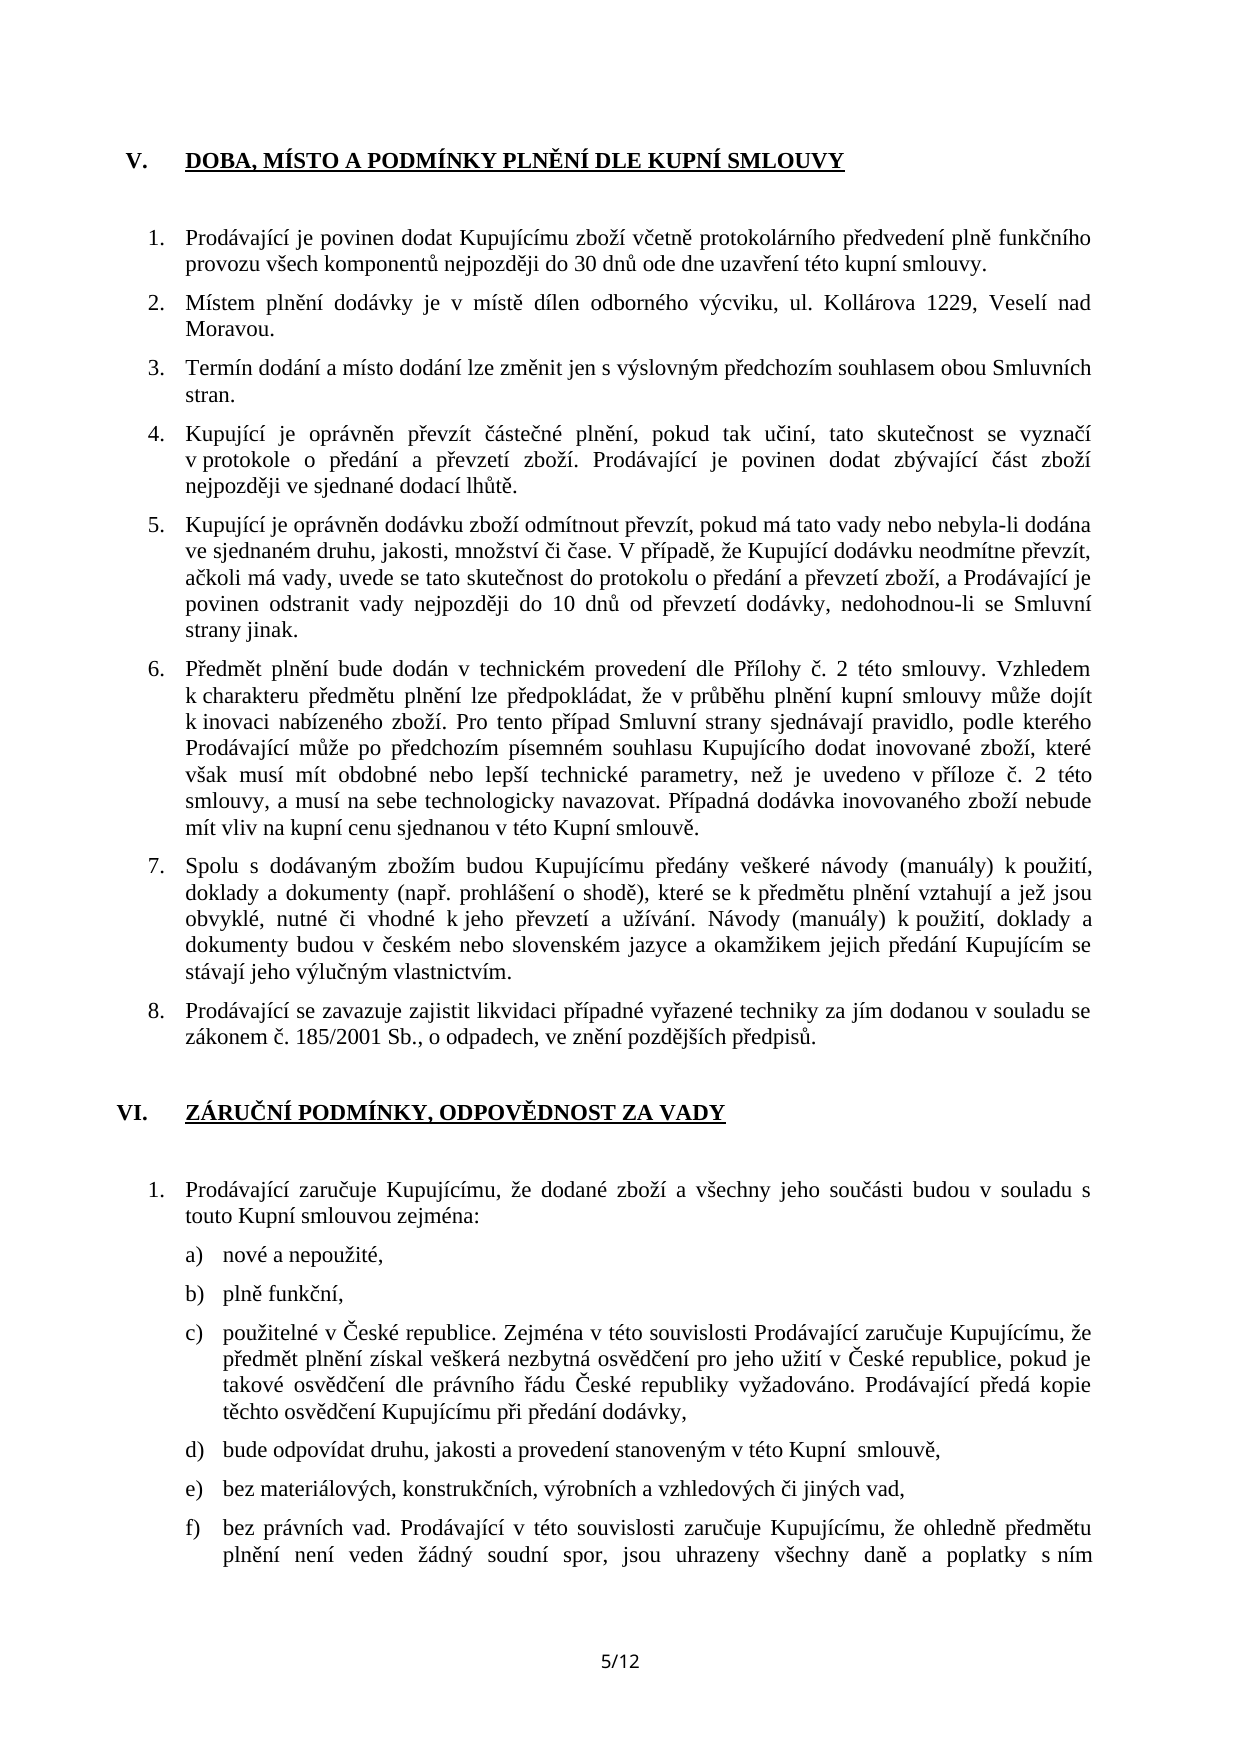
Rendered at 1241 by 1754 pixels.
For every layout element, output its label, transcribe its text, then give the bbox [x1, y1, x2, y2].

list Termín dodání a místo dodání lze změnit jen s výslovným předchozím souhlasem obou Smluvních stran. [148, 354, 1093, 407]
list Kupující je oprávněn převzít částečné plnění, pokud tak učiní, tato skutečnost se vyznačí v protokole o předání a převzetí zboží. Prodávající je povinen dodat zbývající část zboží nejpozději ve sjednané dodací lhůtě. [148, 419, 1093, 499]
text ZÁRUČNÍ PODMÍNKY, ODPOVĚDNOST ZA VADY [148, 1099, 1093, 1126]
list nové a nepoužité, [185, 1241, 1093, 1267]
text DOBA, MÍSTO A PODMÍNKY PLNĚNÍ DLE KUPNÍ SMLOUVY [148, 148, 1093, 174]
list Spolu s dodávaným zbožím budou Kupujícímu předány veškeré návody (manuály) k použití, doklady a dokumenty (např. prohlášení o shodě), které se k předmětu plnění vztahují a jež jsou obvyklé, nutné či vhodné k jeho převzetí a užívání. Návody (manuály) k použití, doklady a dokumenty budou v českém nebo slovenském jazyce a okamžikem jejich předání Kupujícím se stávají jeho výlučným vlastnictvím. [148, 852, 1093, 984]
list plně funkční, [185, 1280, 1093, 1306]
list Předmět plnění bude dodán v technickém provedení dle Přílohy č. 2 této smlouvy. Vzhledem k charakteru předmětu plnění lze předpokládat, že v průběhu plnění kupní smlouvy může dojít k inovaci nabízeného zboží. Pro tento případ Smluvní strany sjednávají pravidlo, podle kterého Prodávající může po předchozím písemném souhlasu Kupujícího dodat inovované zboží, které však musí mít obdobné nebo lepší technické parametry, než je uvedeno v příloze č. 2 této smlouvy, a musí na sebe technologicky navazovat. Případná dodávka inovovaného zboží nebude mít vliv na kupní cenu sjednanou v této Kupní smlouvě. [148, 655, 1093, 840]
list Prodávající je povinen dodat Kupujícímu zboží včetně protokolárního předvedení plně funkčního provozu všech komponentů nejpozději do 30 dnů ode dne uzavření této kupní smlouvy. [148, 224, 1093, 277]
list bez materiálových, konstrukčních, výrobních a vzhledových či jiných vad, [185, 1475, 1093, 1502]
list Prodávající se zavazuje zajistit likvidaci případné vyřazené techniky za jím dodanou v souladu se zákonem č. 185/2001 Sb., o odpadech, ve znění pozdějších předpisů. [148, 997, 1093, 1049]
list Kupující je oprávněn dodávku zboží odmítnout převzít, pokud má tato vady nebo nebyla-li dodána ve sjednaném druhu, jakosti, množství či čase. V případě, že Kupující dodávku neodmítne převzít, ačkoli má vady, uvede se tato skutečnost do protokolu o předání a převzetí zboží, a Prodávající je povinen odstranit vady nejpozději do 10 dnů od převzetí dodávky, nedohodnou-li se Smluvní strany jinak. [148, 511, 1093, 643]
list použitelné v České republice. Zejména v této souvislosti Prodávající zaručuje Kupujícímu, že předmět plnění získal veškerá nezbytná osvědčení pro jeho užití v České republice, pokud je takové osvědčení dle právního řádu České republiky vyžadováno. Prodávající předá kopie těchto osvědčení Kupujícímu při předání dodávky, [185, 1319, 1093, 1424]
list Prodávající zaručuje Kupujícímu, že dodané zboží a všechny jeho součásti budou v souladu s touto Kupní smlouvou zejména: [148, 1176, 1093, 1228]
list Místem plnění dodávky je v místě dílen odborného výcviku, ul. Kollárova 1229, Veselí nad Moravou. [148, 289, 1093, 342]
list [185, 1514, 1093, 1567]
list bude odpovídat druhu, jakosti a provedení stanoveným v této Kupní smlouvě, [185, 1437, 1093, 1463]
